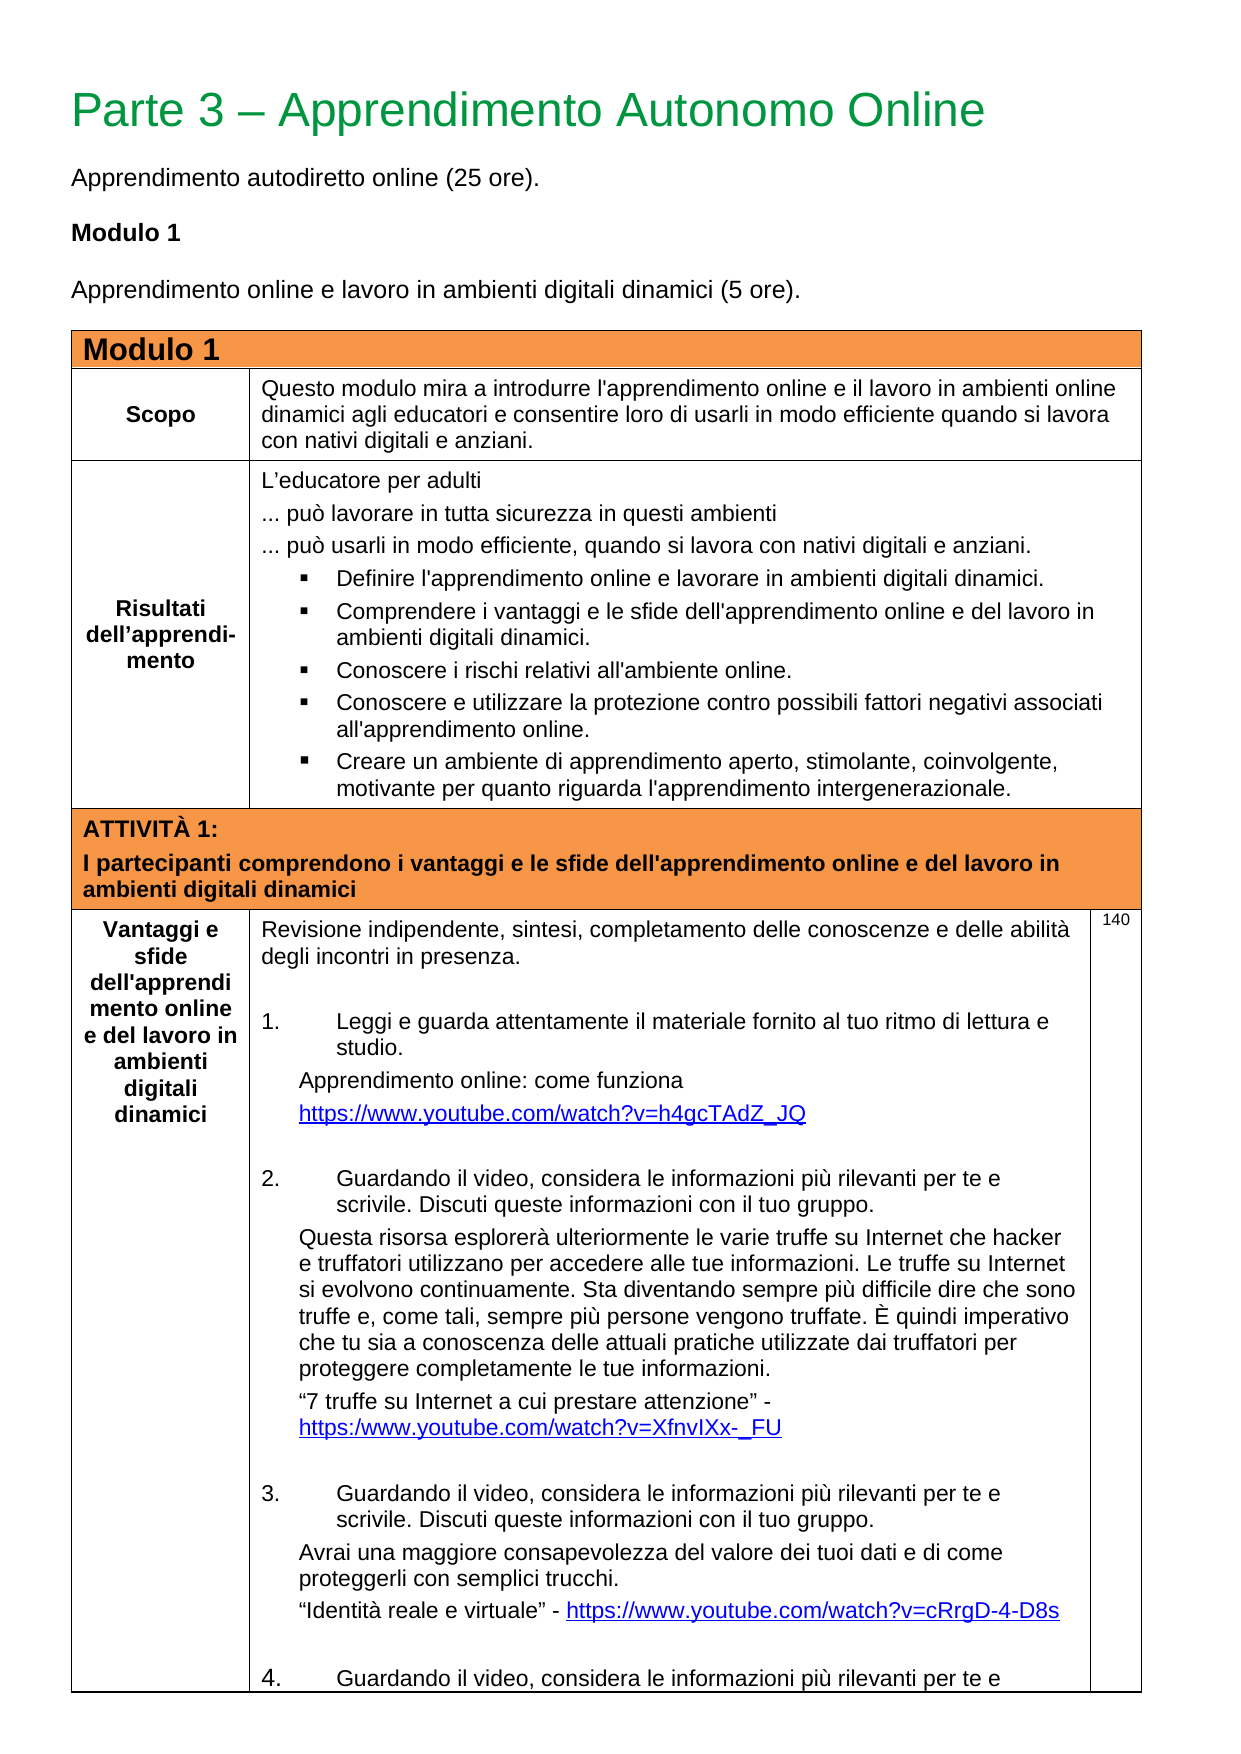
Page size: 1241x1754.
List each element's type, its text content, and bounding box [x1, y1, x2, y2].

table_cell Risultati dell’apprendi-mento [72, 461, 249, 808]
table_cell L’educatore per adulti ... può lavorare in tutta sicurezza in questi ambienti ... può usarli in modo efficiente, quando si lavora con nativi digitali e anziani. Definire l'apprendimento online e lavorare in ambienti digitali dinamici. Comprendere i vantaggi e le sfide dell'apprendimento online e del lavoro in ambienti digitali dinamici. Conoscere i rischi relativi all'ambiente online. Conoscere e utilizzare la protezione contro possibili fattori negativi associati all'apprendimento online. Creare un ambiente di apprendimento aperto, stimolante, coinvolgente, motivante per quanto riguarda l'apprendimento intergenerazionale. [250, 461, 1141, 808]
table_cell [72, 910, 249, 1691]
table_header Modulo 1 [72, 331, 1141, 367]
text Apprendimento autodiretto online (25 ore). [71, 163, 1142, 191]
table_cell ATTIVITÀ 1: I partecipanti comprendono i vantaggi e le sfide dell'apprendimento online e del lavoro in ambienti digitali dinamici [72, 809, 1141, 909]
text Parte 3 – Apprendimento Autonomo Online [71, 81, 1142, 136]
table_cell 140 [1091, 910, 1141, 1691]
table_cell Scopo [72, 369, 249, 460]
text Modulo 1 [71, 218, 1142, 247]
text Apprendimento online e lavoro in ambienti digitali dinamici (5 ore). [71, 275, 1142, 304]
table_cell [250, 910, 1090, 1691]
table_cell Questo modulo mira a introdurre l'apprendimento online e il lavoro in ambienti online dinamici agli educatori e consentire loro di usarli in modo efficiente quando si lavora con nativi digitali e anziani. [250, 369, 1141, 460]
